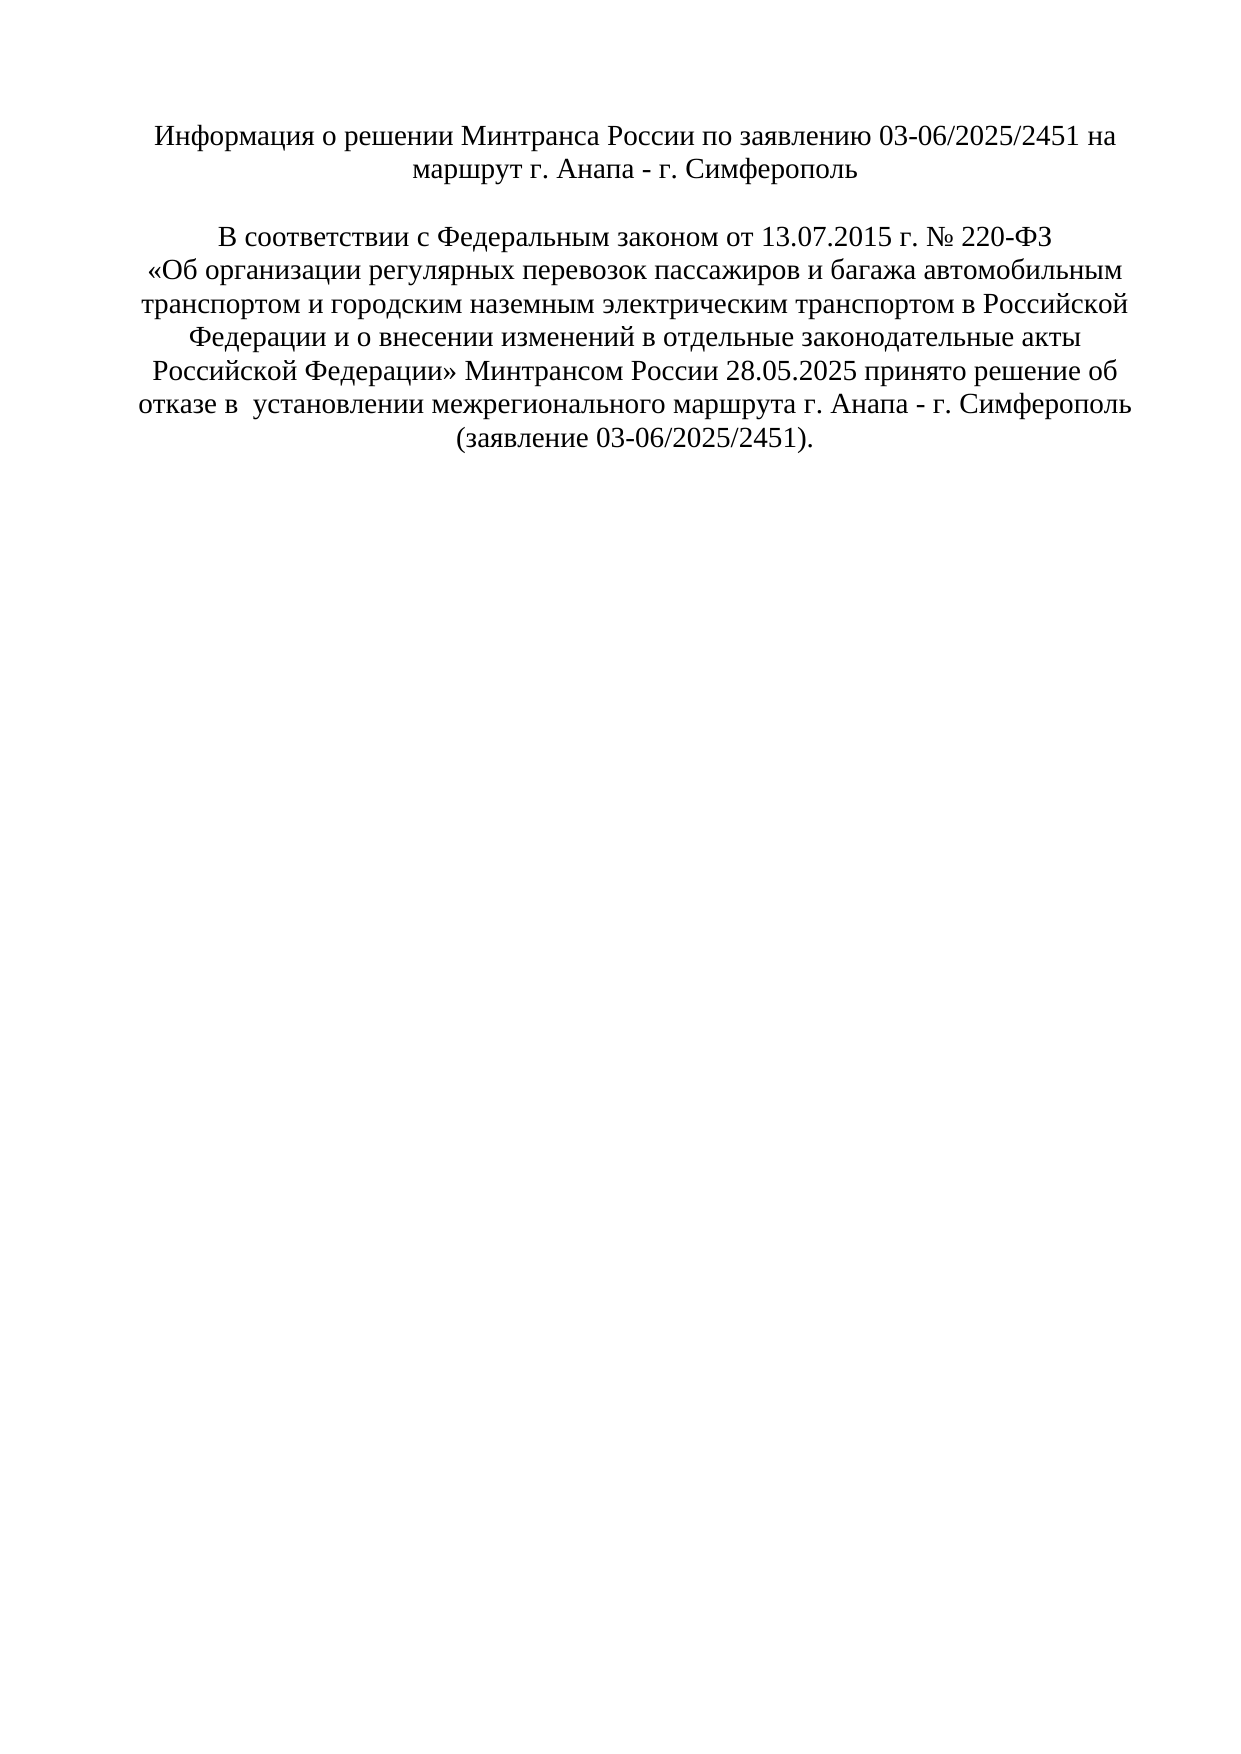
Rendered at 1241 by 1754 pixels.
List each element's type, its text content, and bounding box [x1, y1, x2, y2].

text В соответствии с Федеральным законом от 13.07.2015 г. № 220-ФЗ «Об организации регулярных перевозок пассажиров и багажа автомобильным транспортом и городским наземным электрическим транспортом в Российской Федерации и о внесении изменений в отдельные законодательные акты Российской Федерации» Минтрансом России 28.05.2025 принято решение об отказе в установлении межрегионального маршрута г. Анапа - г. Симферополь (заявление 03-06/2025/2451). [118, 219, 1152, 453]
text Информация о решении Минтранса России по заявлению 03-06/2025/2451 на маршрут г. Анапа - г. Симферополь [118, 118, 1152, 185]
